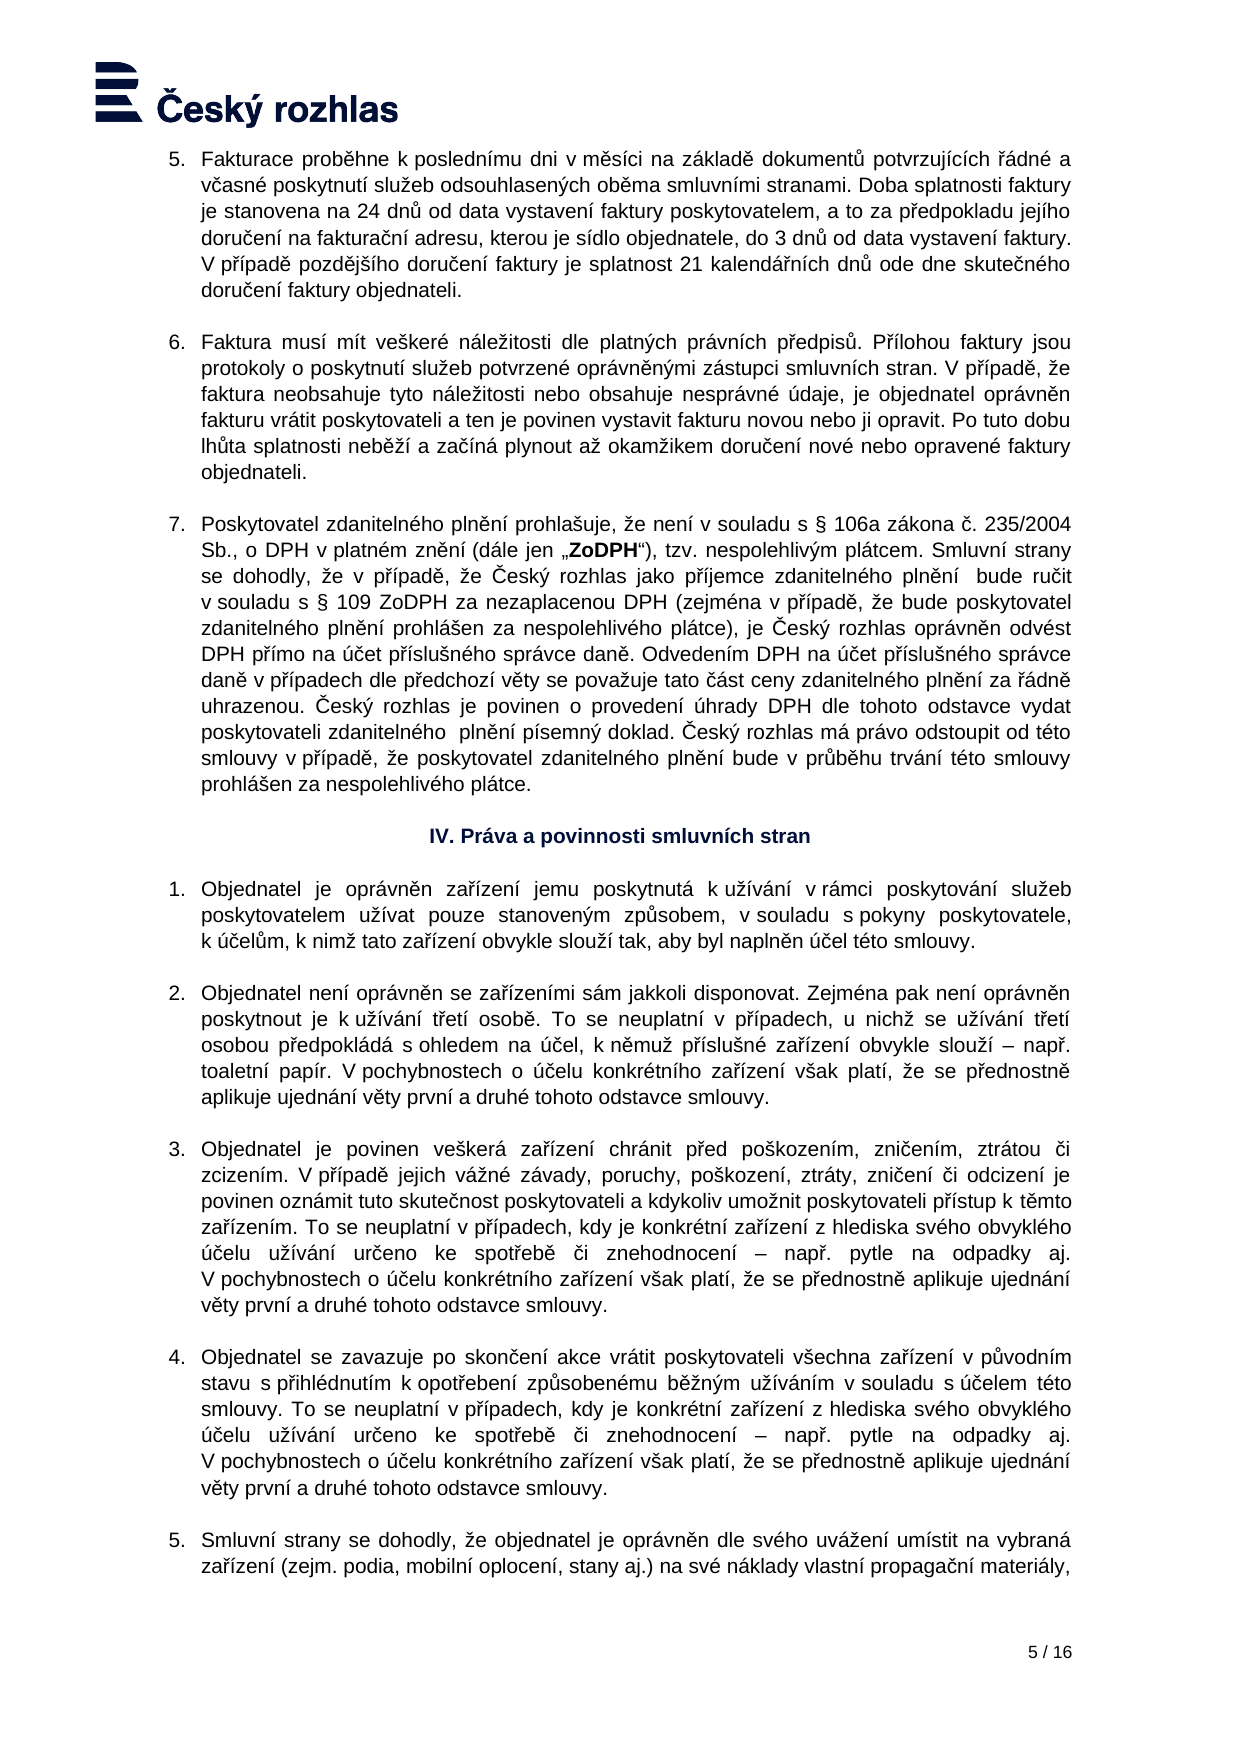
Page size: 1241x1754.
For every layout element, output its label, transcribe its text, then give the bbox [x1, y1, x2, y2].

list Objednatel není oprávněn se zařízeními sám jakkoli disponovat. Zejména pak není oprávněn poskytnout je k užívání třetí osobě. To se neuplatní v případech, u nichž se užívání třetí osobou předpokládá s ohledem na účel, k němuž příslušné zařízení obvykle slouží – např. toaletní papír. V pochybnostech o účelu konkrétního zařízení však platí, že se přednostně aplikuje ujednání věty první a druhé tohoto odstavce smlouvy. [168, 979, 1072, 1109]
list Objednatel je oprávněn zařízení jemu poskytnutá k užívání v rámci poskytování služeb poskytovatelem užívat pouze stanoveným způsobem, v souladu s pokyny poskytovatele, k účelům, k nimž tato zařízení obvykle slouží tak, aby byl naplněn účel této smlouvy. [168, 875, 1072, 953]
list Fakturace proběhne k poslednímu dni v měsíci na základě dokumentů potvrzujících řádné a včasné poskytnutí služeb odsouhlasených oběma smluvními stranami. Doba splatnosti faktury je stanovena na 24 dnů od data vystavení faktury poskytovatelem, a to za předpokladu jejího doručení na fakturační adresu, kterou je sídlo objednatele, do 3 dnů od data vystavení faktury. V případě pozdějšího doručení faktury je splatnost 21 kalendářních dnů ode dne skutečného doručení faktury objednateli. [168, 146, 1072, 302]
picture [95, 62, 398, 128]
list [168, 1526, 1072, 1578]
list Objednatel se zavazuje po skončení akce vrátit poskytovateli všechna zařízení v původním stavu s přihlédnutím k opotřebení způsobenému běžným užíváním v souladu s účelem této smlouvy. To se neuplatní v případech, kdy je konkrétní zařízení z hlediska svého obvyklého účelu užívání určeno ke spotřebě či znehodnocení – např. pytle na odpadky aj. V pochybnostech o účelu konkrétního zařízení však platí, že se přednostně aplikuje ujednání věty první a druhé tohoto odstavce smlouvy. [168, 1344, 1072, 1500]
list Objednatel je povinen veškerá zařízení chránit před poškozením, zničením, ztrátou či zcizením. V případě jejich vážné závady, poruchy, poškození, ztráty, zničení či odcizení je povinen oznámit tuto skutečnost poskytovateli a kdykoliv umožnit poskytovateli přístup k těmto zařízením. To se neuplatní v případech, kdy je konkrétní zařízení z hlediska svého obvyklého účelu užívání určeno ke spotřebě či znehodnocení – např. pytle na odpadky aj. V pochybnostech o účelu konkrétního zařízení však platí, že se přednostně aplikuje ujednání věty první a druhé tohoto odstavce smlouvy. [168, 1136, 1072, 1318]
subtitle Práva a povinnosti smluvních stran [168, 823, 1072, 849]
list Poskytovatel zdanitelného plnění prohlašuje, že není v souladu s § 106a zákona č. 235/2004 Sb., o DPH v platném znění (dále jen „ZoDPH“), tzv. nespolehlivým plátcem. Smluvní strany se dohodly, že v případě, že Český rozhlas jako příjemce zdanitelného plnění bude ručit v souladu s § 109 ZoDPH za nezaplacenou DPH (zejména v případě, že bude poskytovatel zdanitelného plnění prohlášen za nespolehlivého plátce), je Český rozhlas oprávněn odvést DPH přímo na účet příslušného správce daně. Odvedením DPH na účet příslušného správce daně v případech dle předchozí věty se považuje tato část ceny zdanitelného plnění za řádně uhrazenou. Český rozhlas je povinen o provedení úhrady DPH dle tohoto odstavce vydat poskytovateli zdanitelného plnění písemný doklad. Český rozhlas má právo odstoupit od této smlouvy v případě, že poskytovatel zdanitelného plnění bude v průběhu trvání této smlouvy prohlášen za nespolehlivého plátce. [168, 511, 1072, 797]
list Faktura musí mít veškeré náležitosti dle platných právních předpisů. Přílohou faktury jsou protokoly o poskytnutí služeb potvrzené oprávněnými zástupci smluvních stran. V případě, že faktura neobsahuje tyto náležitosti nebo obsahuje nesprávné údaje, je objednatel oprávněn fakturu vrátit poskytovateli a ten je povinen vystavit fakturu novou nebo ji opravit. Po tuto dobu lhůta splatnosti neběží a začíná plynout až okamžikem doručení nové nebo opravené faktury objednateli. [168, 328, 1072, 484]
